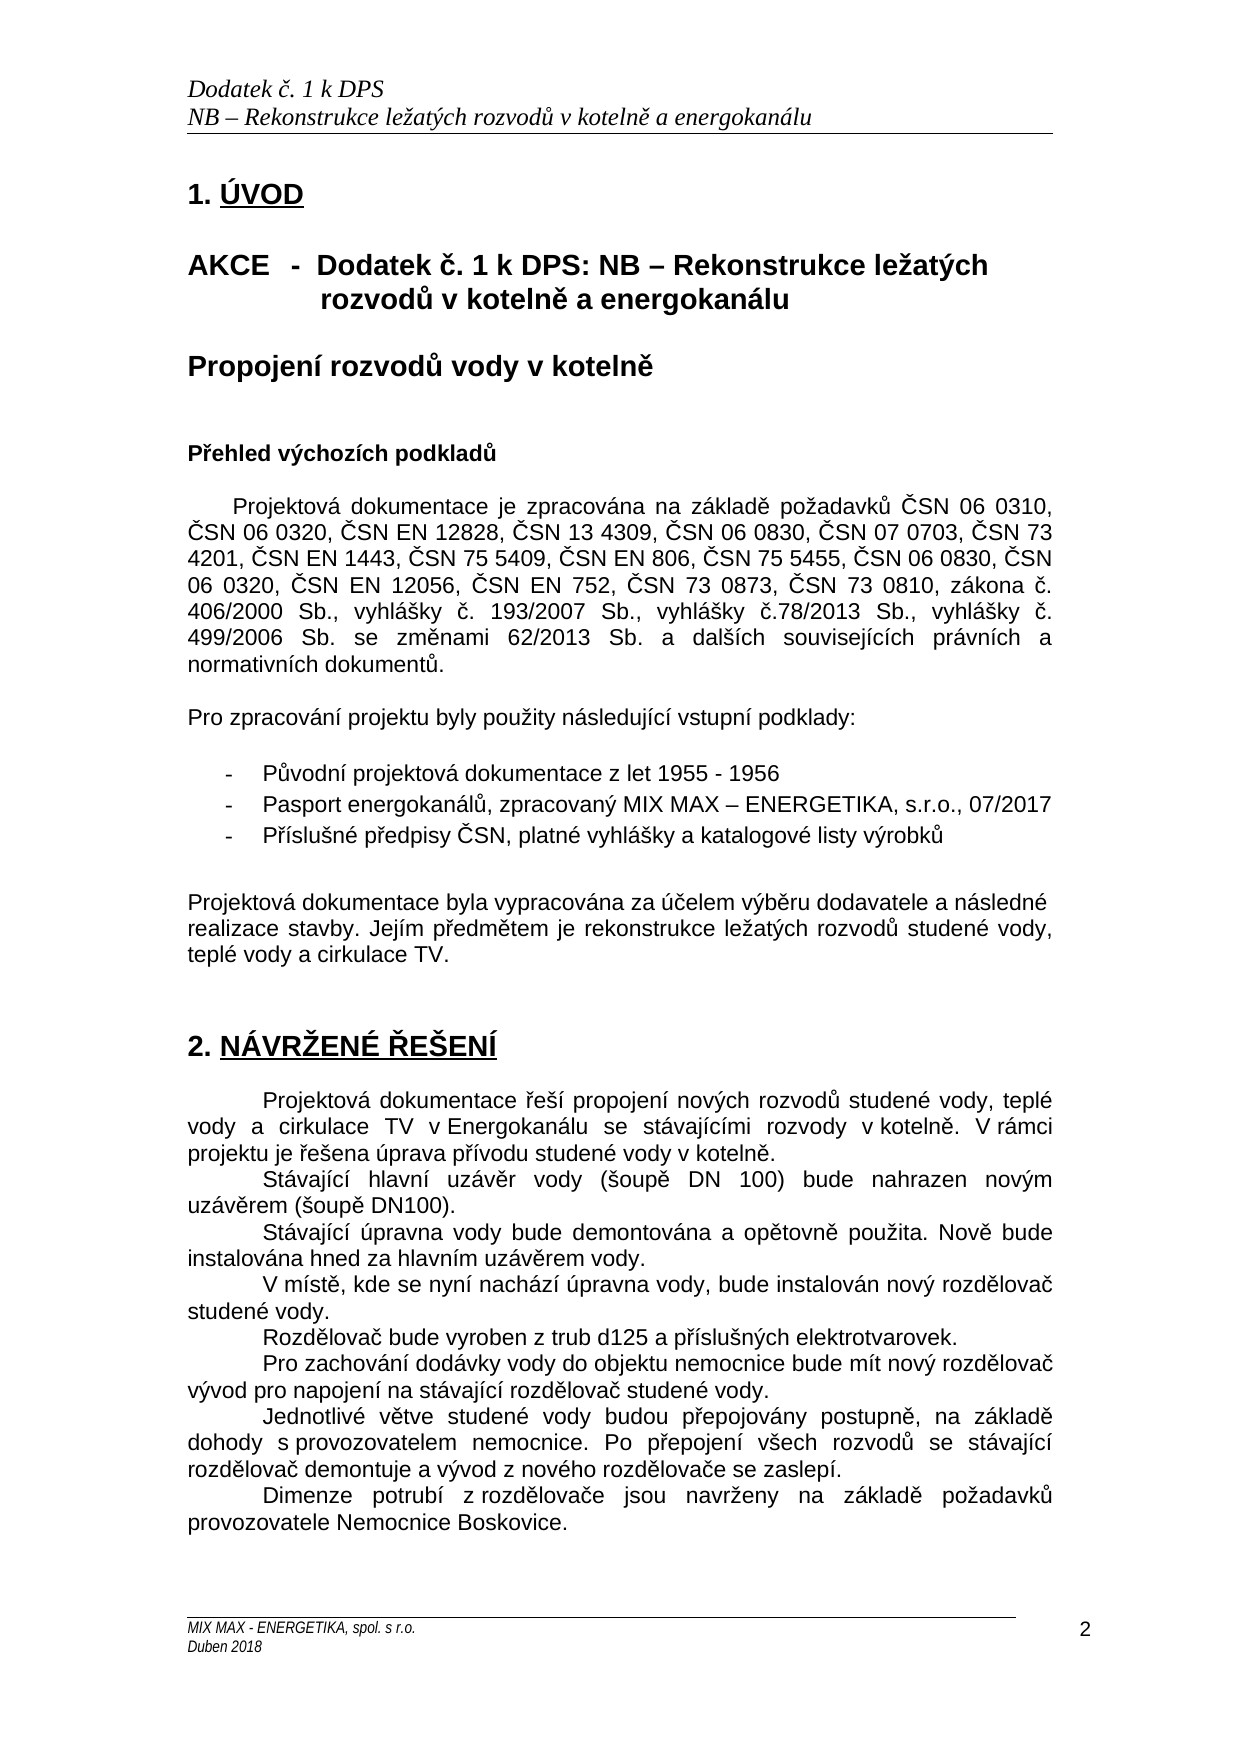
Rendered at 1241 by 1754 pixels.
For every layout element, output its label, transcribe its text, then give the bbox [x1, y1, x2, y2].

text 2. NÁVRŽENÉ ŘEŠENÍ [187, 1029, 1053, 1063]
text Projektová dokumentace je zpracována na základě požadavků ČSN 06 0310, ČSN 06 0320, ČSN EN 12828, ČSN 13 4309, ČSN 06 0830, ČSN 07 0703, ČSN 73 4201, ČSN EN 1443, ČSN 75 5409, ČSN EN 806, ČSN 75 5455, ČSN 06 0830, ČSN 06 0320, ČSN EN 12056, ČSN EN 752, ČSN 73 0873, ČSN 73 0810, zákona č. 406/2000 Sb., vyhlášky č. 193/2007 Sb., vyhlášky č.78/2013 Sb., vyhlášky č. 499/2006 Sb. se změnami 62/2013 Sb. a dalších souvisejících právních a normativních dokumentů. [187, 493, 1053, 677]
text Pro zpracování projektu byly použity následující vstupní podklady: [187, 703, 1053, 730]
text realizace stavby. Jejím předmětem je rekonstrukce ležatých rozvodů studené vody, teplé vody a cirkulace TV. [187, 915, 1053, 968]
text Rozdělovač bude vyroben z trub d125 a příslušných elektrotvarovek. [187, 1324, 1053, 1350]
text Stávající úpravna vody bude demontována a opětovně použita. Nově bude instalována hned za hlavním uzávěrem vody. [187, 1218, 1053, 1271]
text Projektová dokumentace byla vypracována za účelem výběru dodavatele a následné [187, 889, 1053, 915]
list Příslušné předpisy ČSN, platné vyhlášky a katalogové listy výrobků [225, 819, 1053, 850]
text Propojení rozvodů vody v kotelně [187, 349, 1053, 382]
text 1. ÚVOD [187, 177, 1053, 211]
text Dimenze potrubí z rozdělovače jsou navrženy na základě požadavků provozovatele Nemocnice Boskovice. [187, 1482, 1053, 1535]
text Projektová dokumentace řeší propojení nových rozvodů studené vody, teplé vody a cirkulace TV v Energokanálu se stávajícími rozvody v kotelně. V rámci projektu je řešena úprava přívodu studené vody v kotelně. [187, 1087, 1053, 1166]
text Jednotlivé větve studené vody budou přepojovány postupně, na základě dohody s provozovatelem nemocnice. Po přepojení všech rozvodů se stávající rozdělovač demontuje a vývod z nového rozdělovače se zaslepí. [187, 1403, 1053, 1482]
list Pasport energokanálů, zpracovaný MIX MAX – ENERGETIKA, s.r.o., 07/2017 [225, 787, 1053, 819]
list Původní projektová dokumentace z let 1955 - 1956 [225, 756, 1053, 787]
text Pro zachování dodávky vody do objektu nemocnice bude mít nový rozdělovač vývod pro napojení na stávající rozdělovač studené vody. [187, 1350, 1053, 1403]
text AKCE - Dodatek č. 1 k DPS: NB – Rekonstrukce ležatých rozvodů v kotelně a energokanálu [187, 248, 1053, 315]
subtitle Přehled výchozích podkladů [187, 440, 1053, 466]
text V místě, kde se nyní nachází úpravna vody, bude instalován nový rozdělovač studené vody. [187, 1271, 1053, 1324]
text Stávající hlavní uzávěr vody (šoupě DN 100) bude nahrazen novým uzávěrem (šoupě DN100). [187, 1166, 1053, 1218]
